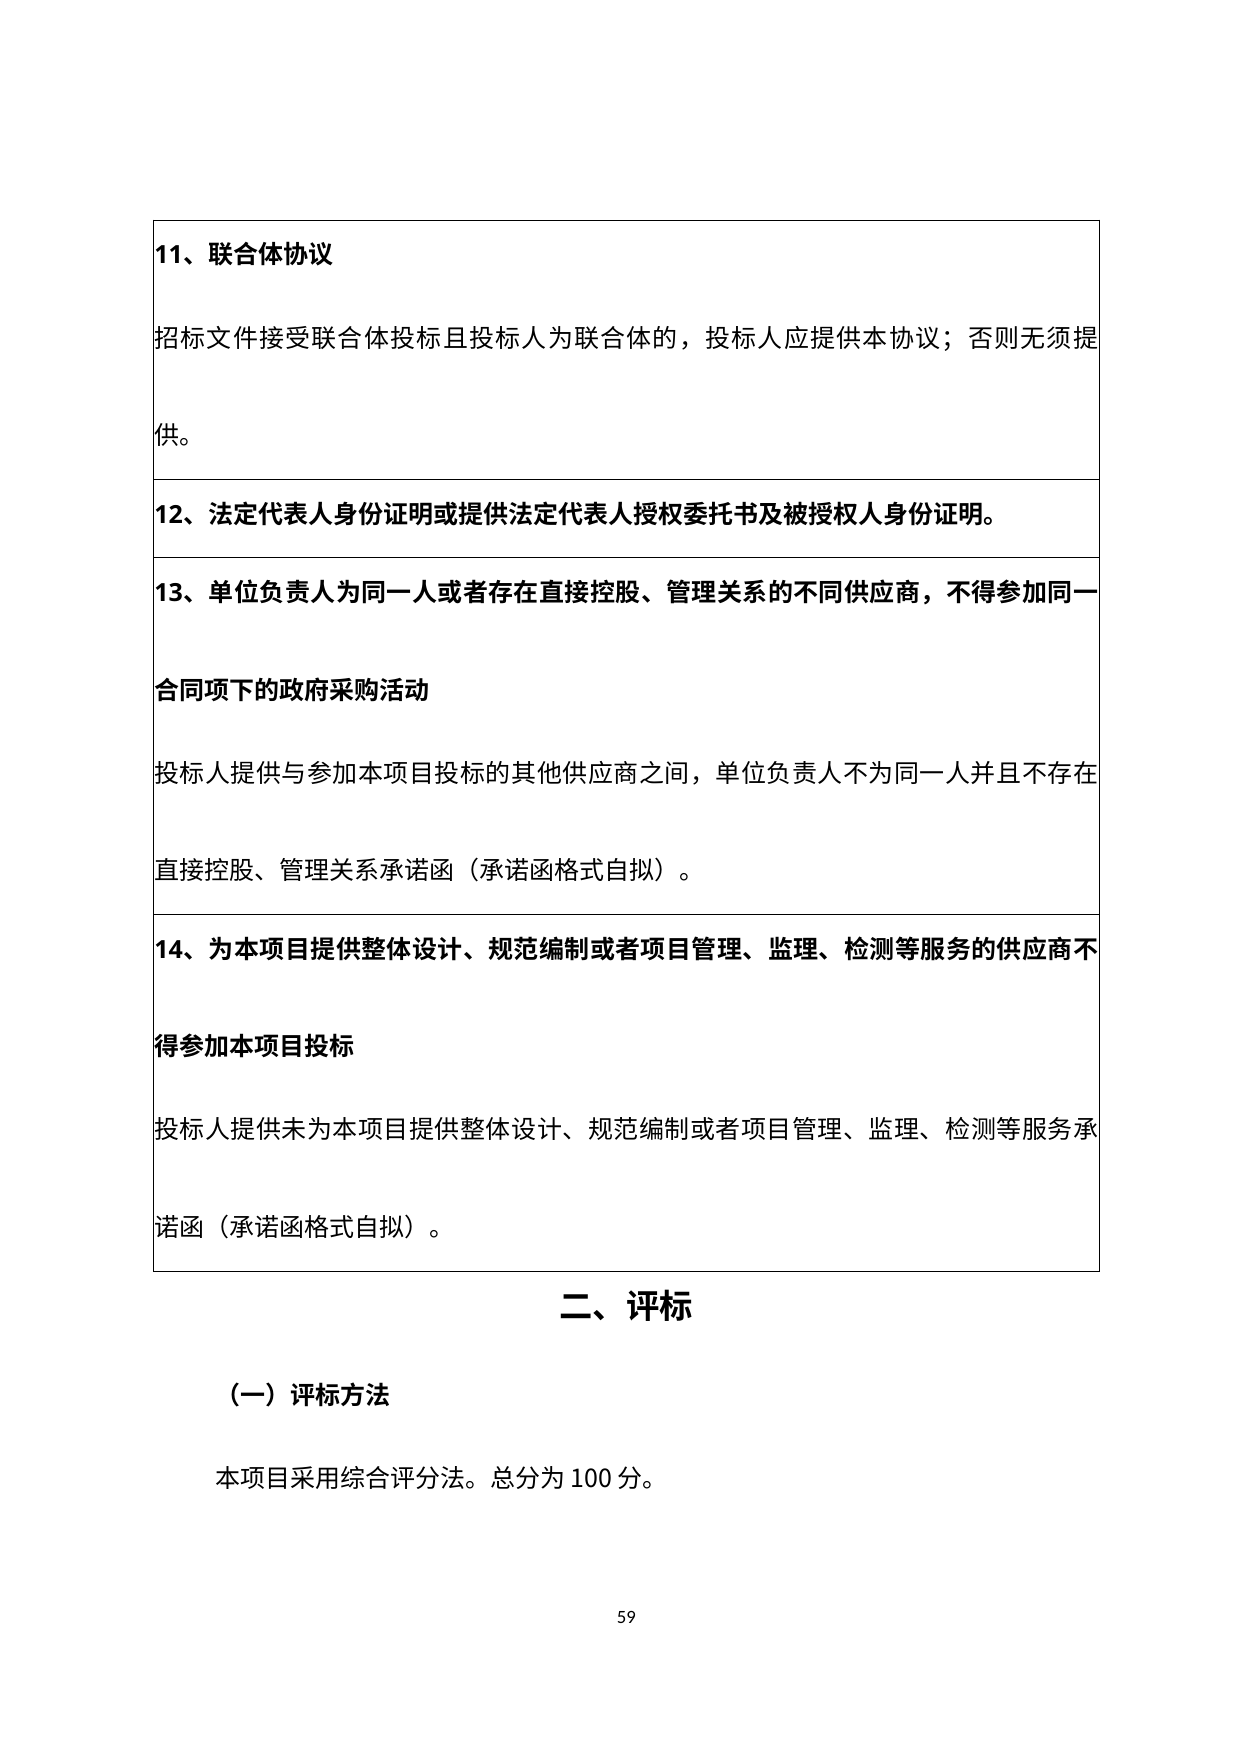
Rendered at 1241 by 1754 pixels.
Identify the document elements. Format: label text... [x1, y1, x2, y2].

text 本项目采用综合评分法。总分为100分。 [165, 1444, 1087, 1509]
table_cell 14、为本项目提供整体设计、规范编制或者项目管理、监理、检测等服务的供应商不得参加本项目投标 投标人提供未为本项目提供整体设计、规范编制或者项目管理、监理、检测等服务承诺函（承诺函格式自拟）。 [154, 915, 1099, 1271]
text （一）评标方法 [165, 1361, 1087, 1426]
text 二、评标 [165, 1272, 1087, 1337]
table_cell 11、联合体协议 招标文件接受联合体投标且投标人为联合体的，投标人应提供本协议；否则无须提供。 [154, 221, 1099, 479]
table_cell 13、单位负责人为同一人或者存在直接控股、管理关系的不同供应商，不得参加同一合同项下的政府采购活动 投标人提供与参加本项目投标的其他供应商之间，单位负责人不为同一人并且不存在直接控股、管理关系承诺函（承诺函格式自拟）。 [154, 558, 1099, 914]
table_cell 12、法定代表人身份证明或提供法定代表人授权委托书及被授权人身份证明。 [154, 480, 1099, 557]
